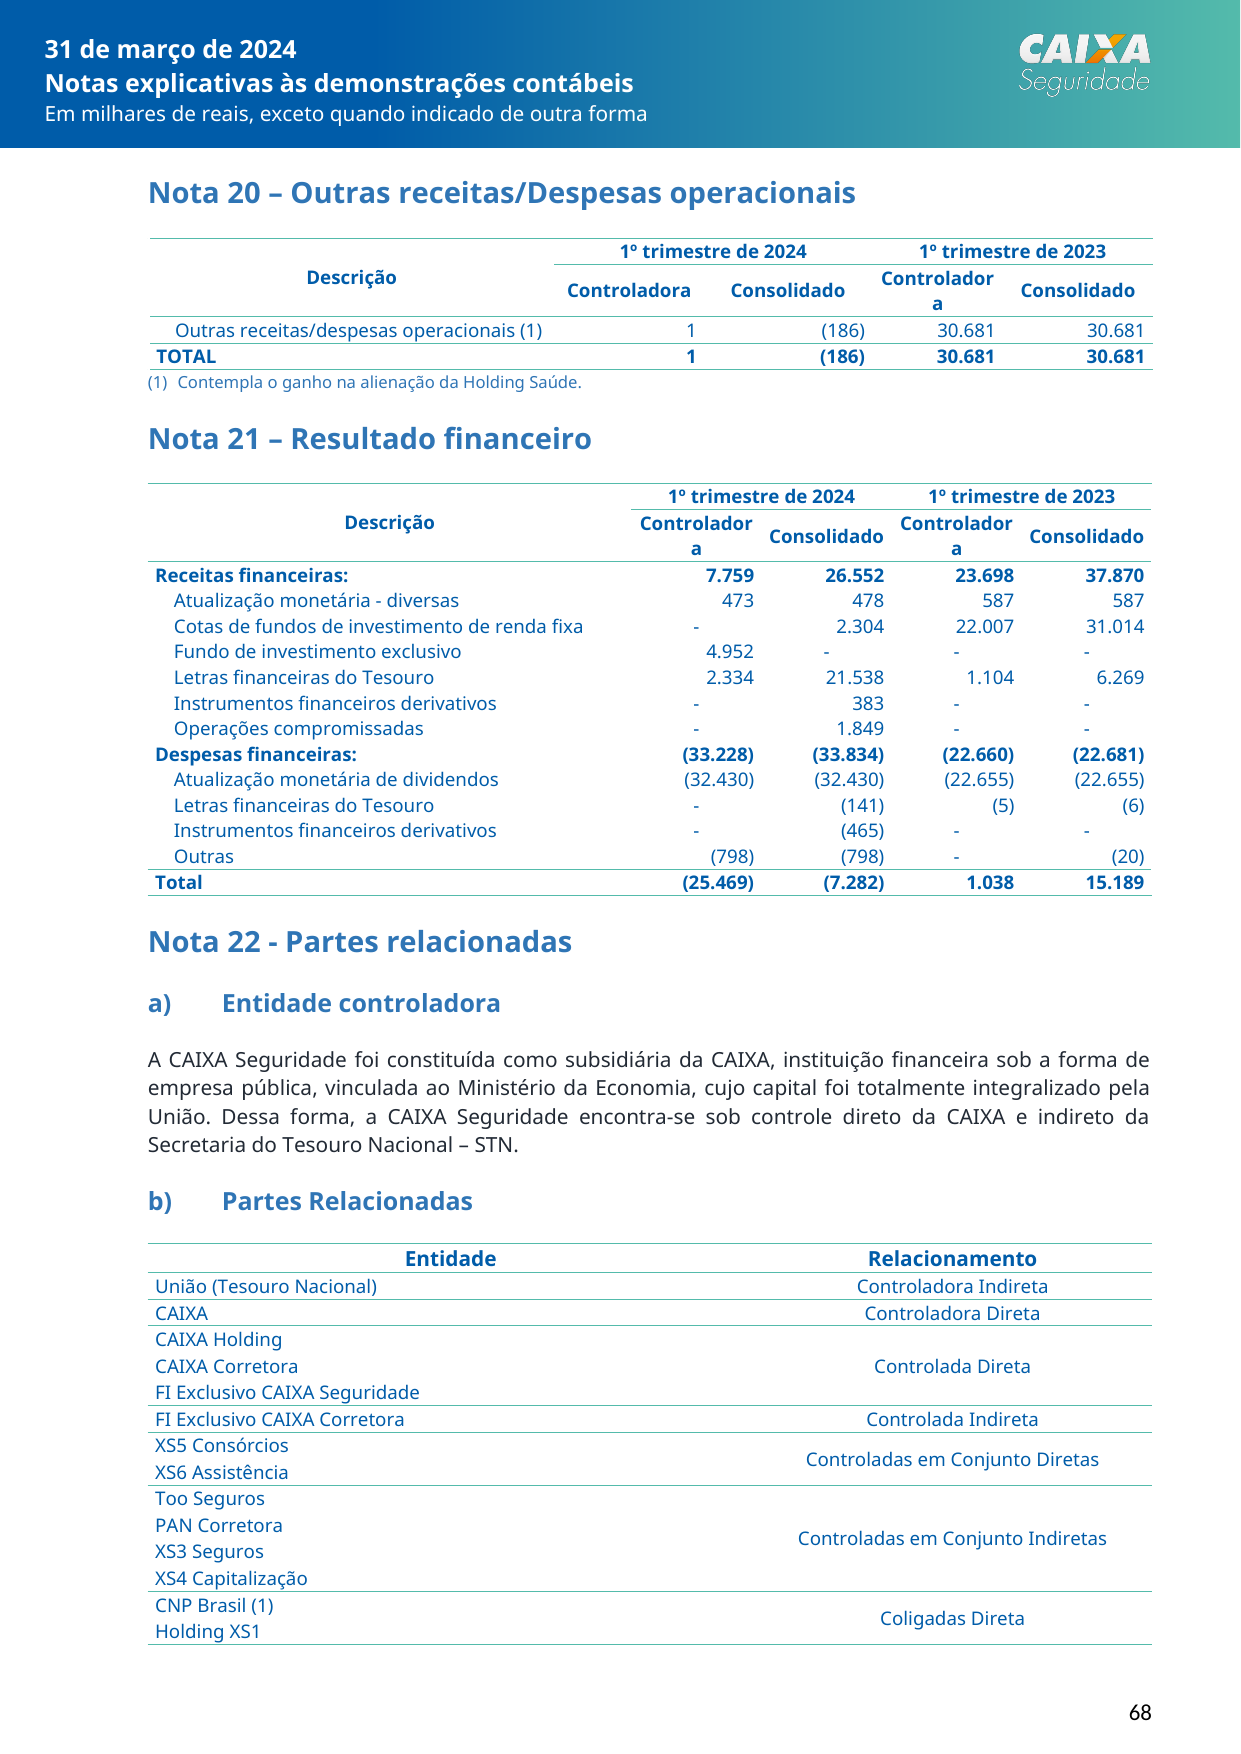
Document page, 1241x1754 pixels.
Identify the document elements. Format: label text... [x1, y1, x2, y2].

list Entidade controladora [148, 986, 1152, 1020]
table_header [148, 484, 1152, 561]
list Contempla o ganho na alienação da Holding Saúde. [148, 370, 1152, 393]
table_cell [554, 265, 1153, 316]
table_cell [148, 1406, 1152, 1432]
text Nota 21 – Resultado financeiro [148, 418, 1152, 458]
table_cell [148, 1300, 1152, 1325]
text Nota 20 – Outras receitas/Despesas operacionais [148, 173, 1152, 212]
text A CAIXA Seguridade foi constituída como subsidiária da CAIXA, instituição financeira sob a forma de empresa pública, vinculada ao Ministério da Economia, cujo capital foi totalmente integralizado pela União. Dessa forma, a CAIXA Seguridade encontra-se sob controle direto da CAIXA e indireto da Secretaria do Tesouro Nacional – STN. [148, 1045, 1152, 1159]
list Partes Relacionadas [148, 1184, 1152, 1218]
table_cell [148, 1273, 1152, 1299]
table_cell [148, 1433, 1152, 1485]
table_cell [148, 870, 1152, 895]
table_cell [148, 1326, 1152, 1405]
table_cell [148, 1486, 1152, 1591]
text Nota 22 - Partes relacionadas [148, 921, 1152, 961]
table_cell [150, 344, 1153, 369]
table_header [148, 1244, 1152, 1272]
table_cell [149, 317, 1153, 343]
picture [1017, 32, 1152, 98]
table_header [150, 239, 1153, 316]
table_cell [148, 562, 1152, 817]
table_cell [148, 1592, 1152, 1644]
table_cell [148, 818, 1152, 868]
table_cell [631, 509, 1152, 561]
